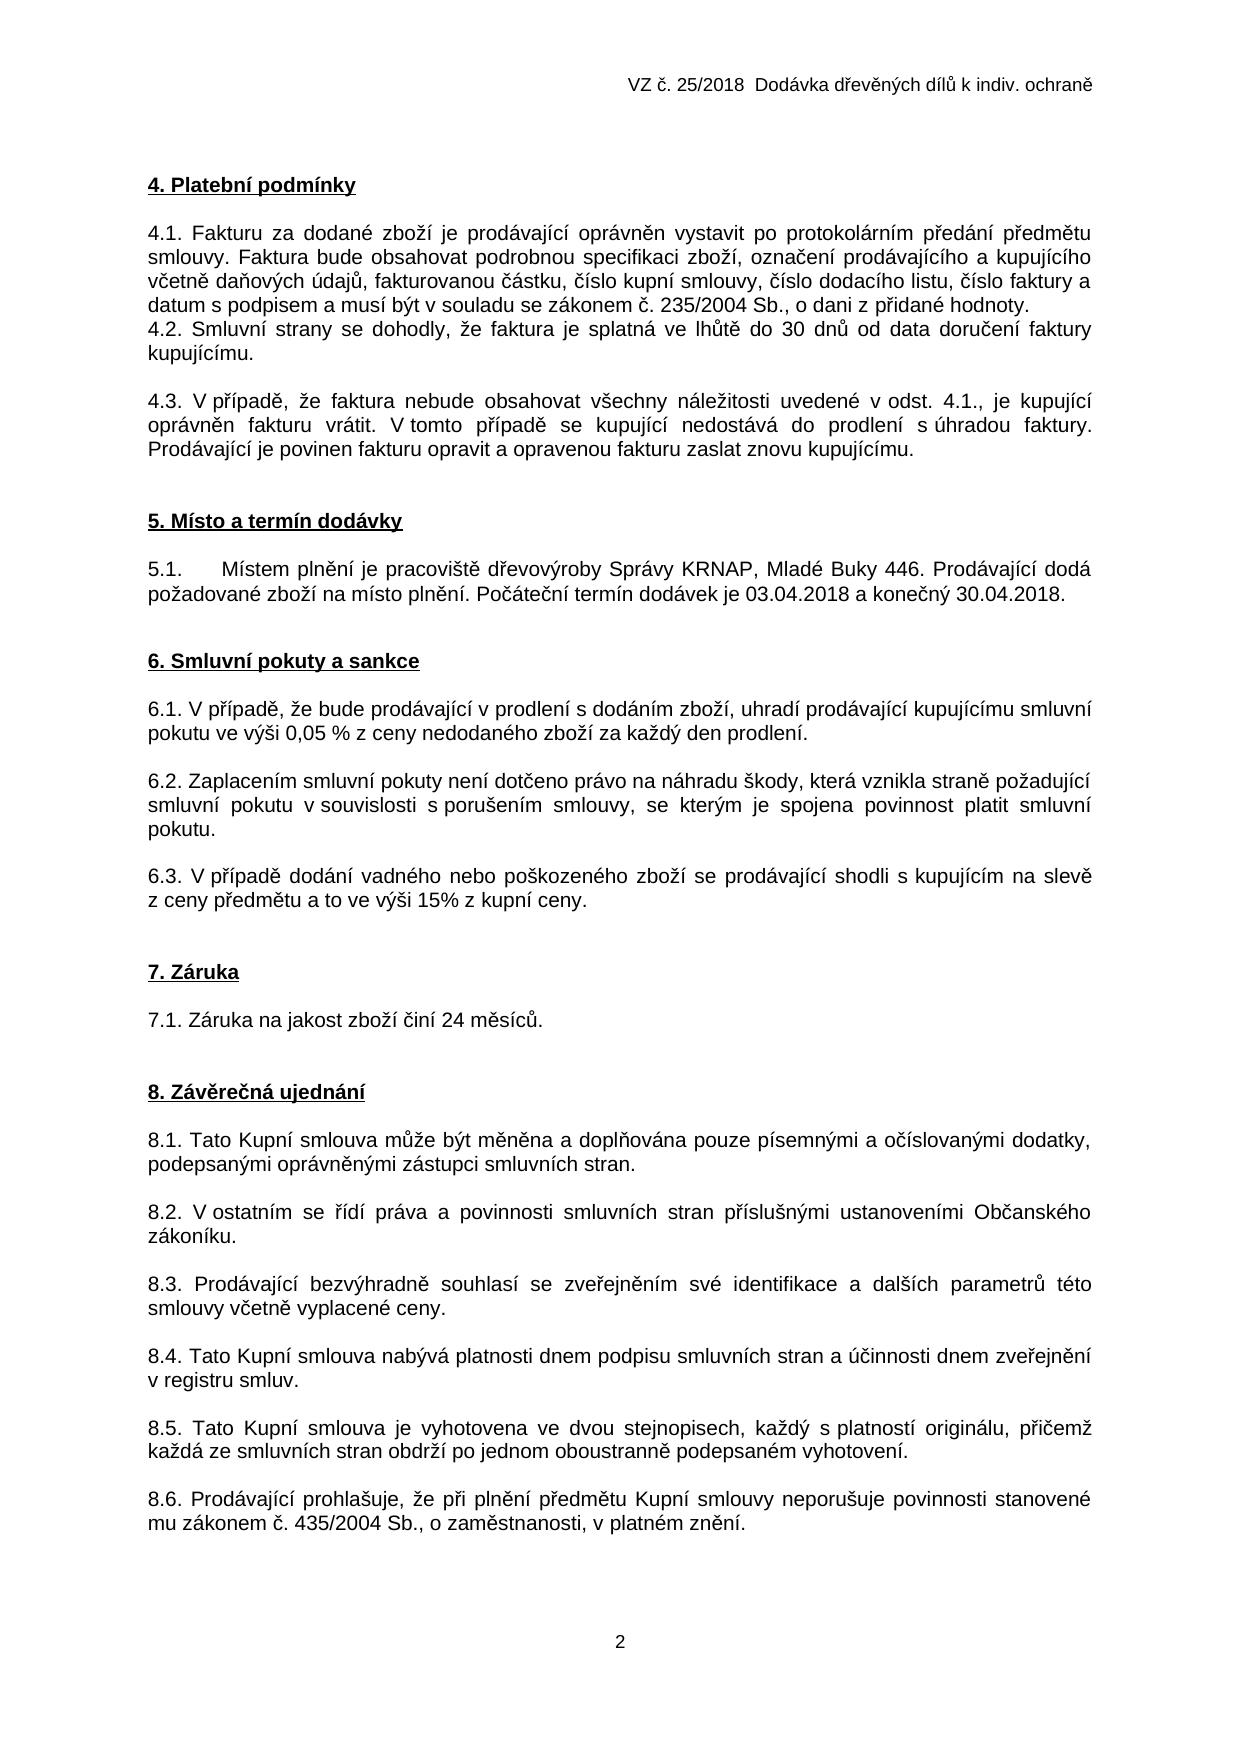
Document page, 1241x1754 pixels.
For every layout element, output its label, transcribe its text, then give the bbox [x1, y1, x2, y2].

text 6.3. V případě dodání vadného nebo poškozeného zboží se prodávající shodli s kupujícím na slevě z ceny předmětu a to ve výši 15% z kupní ceny. [148, 864, 1093, 912]
text 6. Smluvní pokuty a sankce [148, 649, 1093, 673]
text 8. Závěrečná ujednání [148, 1080, 1093, 1104]
text 4.1. Fakturu za dodané zboží je prodávající oprávněn vystavit po protokolárním předání předmětu smlouvy. Faktura bude obsahovat podrobnou specifikaci zboží, označení prodávajícího a kupujícího včetně daňových údajů, fakturovanou částku, číslo kupní smlouvy, číslo dodacího listu, číslo faktury a datum s podpisem a musí být v souladu se zákonem č. 235/2004 Sb., o dani z přidané hodnoty. [148, 221, 1093, 317]
text 5.1. Místem plnění je pracoviště dřevovýroby Správy KRNAP, Mladé Buky 446. Prodávající dodá požadované zboží na místo plnění. Počáteční termín dodávek je 03.04.2018 a konečný 30.04.2018. [148, 556, 1093, 606]
text 7. Záruka [148, 960, 1093, 984]
text 8.5. Tato Kupní smlouva je vyhotovena ve dvou stejnopisech, každý s platností originálu, přičemž každá ze smluvních stran obdrží po jednom oboustranně podepsaném vyhotovení. [148, 1415, 1093, 1463]
text 4. Platební podmínky [148, 173, 1093, 197]
text 6.2. Zaplacením smluvní pokuty není dotčeno právo na náhradu škody, která vznikla straně požadující smluvní pokutu v souvislosti s porušením smlouvy, se kterým je spojena povinnost platit smluvní pokutu. [148, 768, 1093, 840]
text 5. Místo a termín dodávky [148, 508, 1093, 532]
text 8.6. Prodávající prohlašuje, že při plnění předmětu Kupní smlouvy neporušuje povinnosti stanovené mu zákonem č. 435/2004 Sb., o zaměstnanosti, v platném znění. [148, 1487, 1093, 1535]
text 4.2. Smluvní strany se dohodly, že faktura je splatná ve lhůtě do 30 dnů od data doručení faktury kupujícímu. [148, 317, 1093, 365]
text 8.2. V ostatním se řídí práva a povinnosti smluvních stran příslušnými ustanoveními Občanského zákoníku. [148, 1200, 1093, 1248]
text 7.1. Záruka na jakost zboží činí 24 měsíců. [148, 1008, 1093, 1032]
text 8.1. Tato Kupní smlouva může být měněna a doplňována pouze písemnými a očíslovanými dodatky, podepsanými oprávněnými zástupci smluvních stran. [148, 1128, 1093, 1176]
text 6.1. V případě, že bude prodávající v prodlení s dodáním zboží, uhradí prodávající kupujícímu smluvní pokutu ve výši 0,05 % z ceny nedodaného zboží za každý den prodlení. [148, 697, 1093, 744]
text 4.3. V případě, že faktura nebude obsahovat všechny náležitosti uvedené v odst. 4.1., je kupující oprávněn fakturu vrátit. V tomto případě se kupující nedostává do prodlení s úhradou faktury. Prodávající je povinen fakturu opravit a opravenou fakturu zaslat znovu kupujícímu. [148, 389, 1093, 461]
text 8.3. Prodávající bezvýhradně souhlasí se zveřejněním své identifikace a dalších parametrů této smlouvy včetně vyplacené ceny. [148, 1272, 1093, 1319]
text 8.4. Tato Kupní smlouva nabývá platnosti dnem podpisu smluvních stran a účinnosti dnem zveřejnění v registru smluv. [148, 1343, 1093, 1391]
